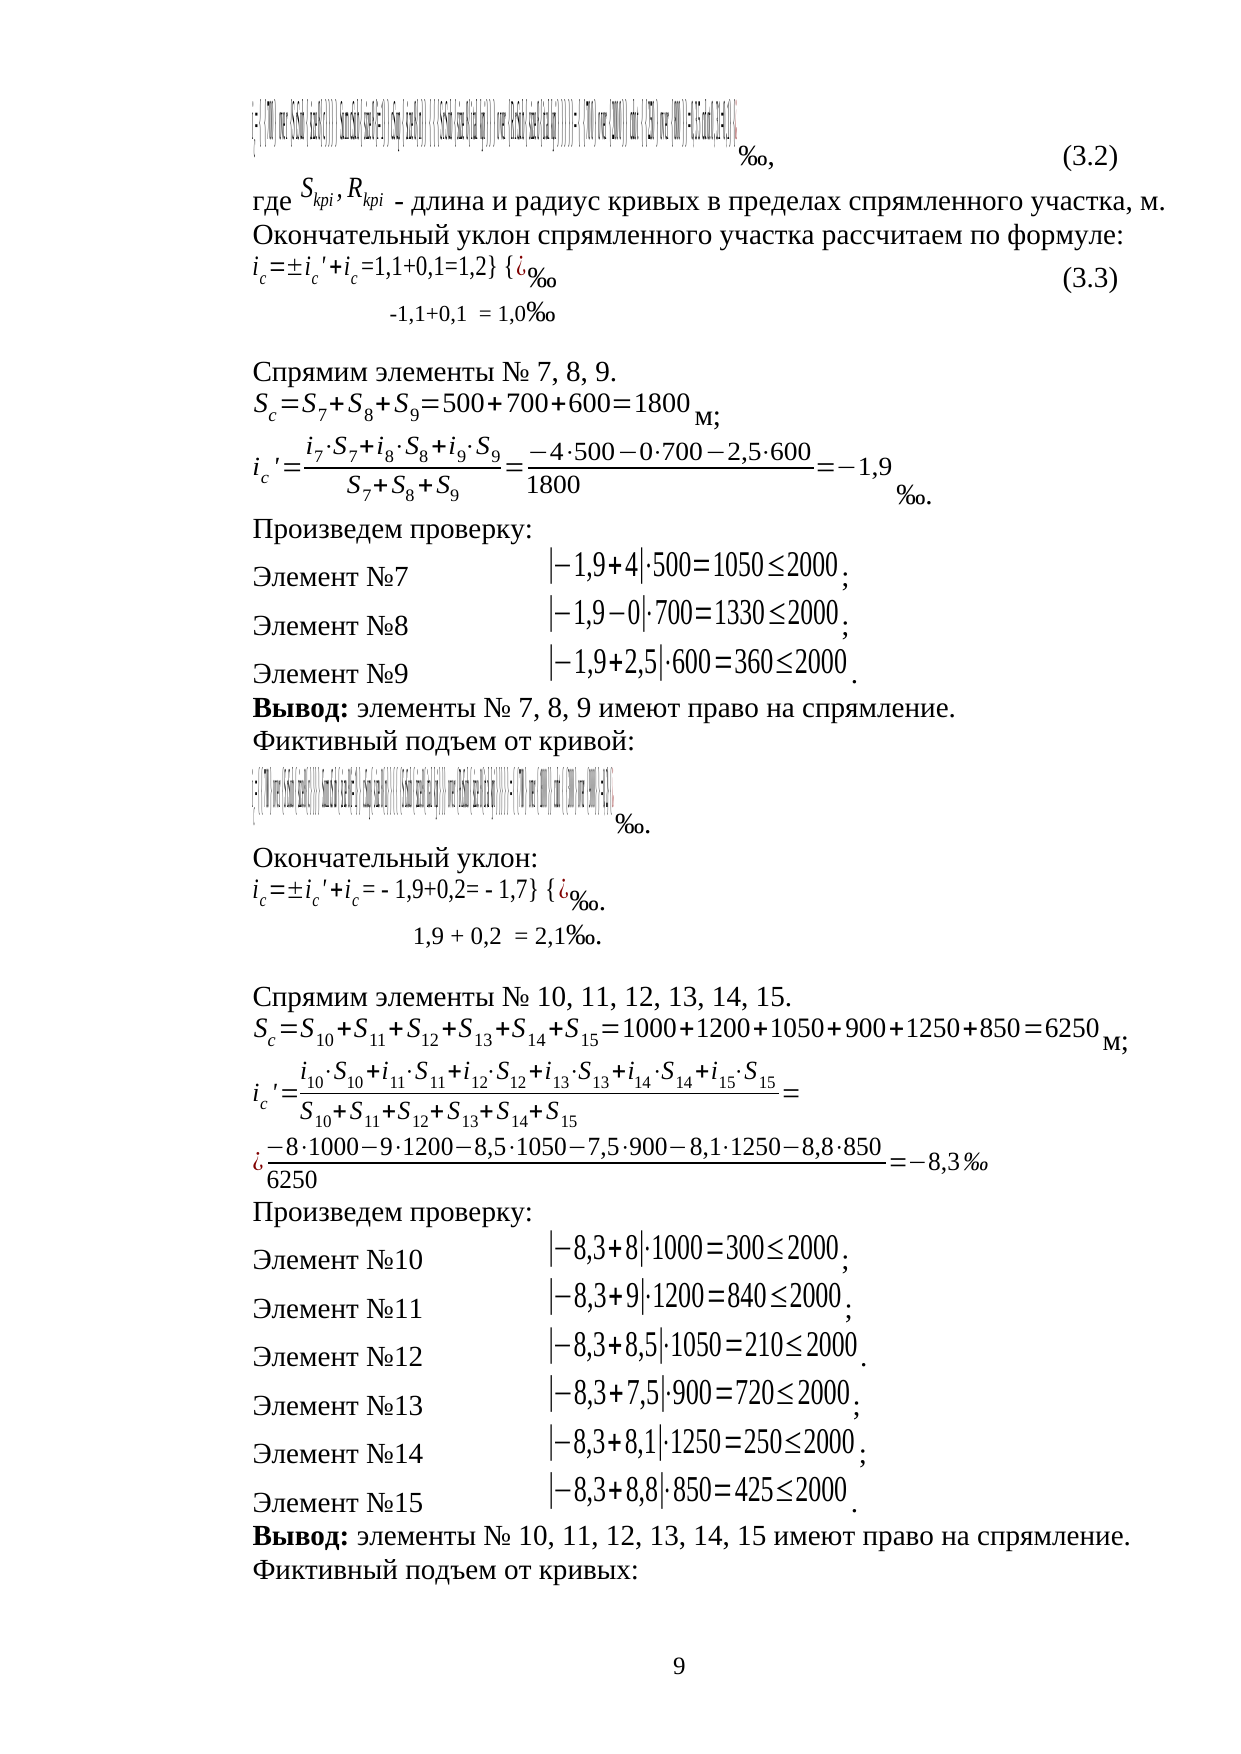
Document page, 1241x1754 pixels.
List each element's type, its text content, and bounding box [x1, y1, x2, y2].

text Окончательный уклон: [177, 840, 1181, 873]
text Окончательный уклон спрямленного участка рассчитаем по формуле: [177, 217, 1181, 250]
text -1,1+0,1 = 1,0‰ [177, 294, 1181, 328]
text Элемент №9 . [177, 641, 1181, 690]
text Элемент №7 ; [177, 544, 1181, 593]
text Элемент №8 ; [177, 593, 1181, 641]
text ‰ (3.3) [177, 250, 1181, 294]
text Произведем проверку: [177, 511, 1181, 544]
text Спрямим элементы № 10, 11, 12, 13, 14, 15. [177, 979, 1181, 1013]
text ‰. [177, 757, 1181, 840]
text Фиктивный подъем от кривых: [177, 1552, 1181, 1585]
text Вывод: элементы № 7, 8, 9 имеют право на спрямление. [177, 690, 1181, 723]
text ‰, (3.2) [177, 89, 1181, 171]
text Элемент №13 ; [177, 1373, 1181, 1421]
text 1,9 + 0,2 = 2,1‰. [177, 917, 1181, 951]
text ‰. [177, 431, 1181, 511]
text Элемент №10 ; [177, 1228, 1181, 1276]
text Спрямим элементы № 7, 8, 9. [177, 354, 1181, 387]
text Элемент №14 ; [177, 1421, 1181, 1470]
text Произведем проверку: [177, 1194, 1181, 1228]
text Элемент №15 . [177, 1470, 1181, 1518]
text м; [177, 387, 1181, 431]
text Фиктивный подъем от кривой: [177, 723, 1181, 757]
text Вывод: элементы № 10, 11, 12, 13, 14, 15 имеют право на спрямление. [177, 1518, 1181, 1552]
text ‰. [177, 873, 1181, 917]
text где - длина и радиус кривых в пределах спрямленного участка, м. [177, 171, 1181, 217]
text Элемент №12 . [177, 1324, 1181, 1373]
text Элемент №11 ; [177, 1276, 1181, 1324]
text м; [177, 1013, 1181, 1057]
